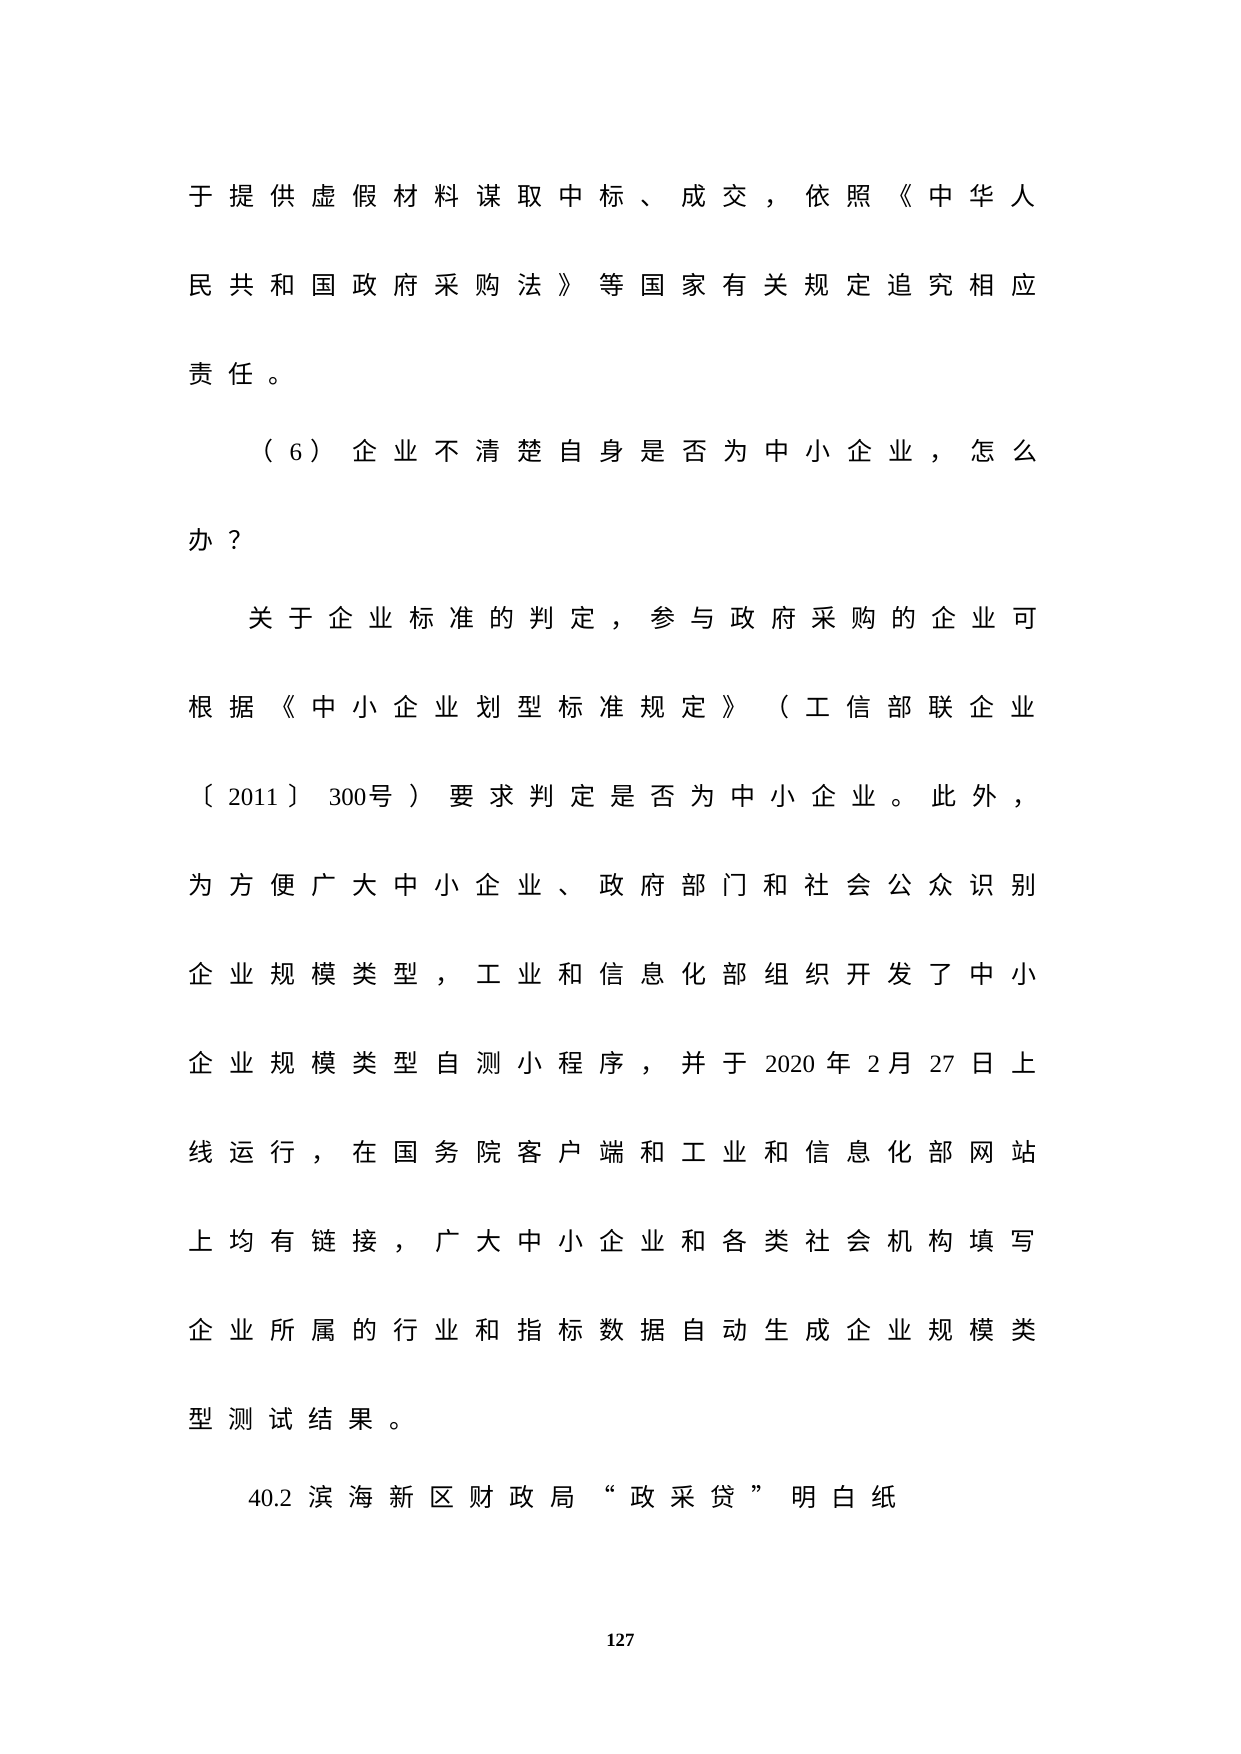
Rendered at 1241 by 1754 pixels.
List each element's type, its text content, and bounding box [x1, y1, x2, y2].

text （6）企业不清楚自身是否为中小企业，怎么办？ [188, 420, 1052, 568]
text 40.2 滨海新区财政局“政采贷”明白纸 [188, 1466, 1052, 1525]
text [188, 164, 1052, 402]
text 关于企业标准的判定，参与政府采购的企业可根据《中小企业划型标准规定》（工信部联企业〔2011〕300号）要求判定是否为中小企业。此外，为方便广大中小企业、政府部门和社会公众识别企业规模类型，工业和信息化部组织开发了中小企业规模类型自测小程序，并于2020年2月27日上线运行，在国务院客户端和工业和信息化部网站上均有链接，广大中小企业和各类社会机构填写企业所属的行业和指标数据自动生成企业规模类型测试结果。 [188, 587, 1052, 1448]
